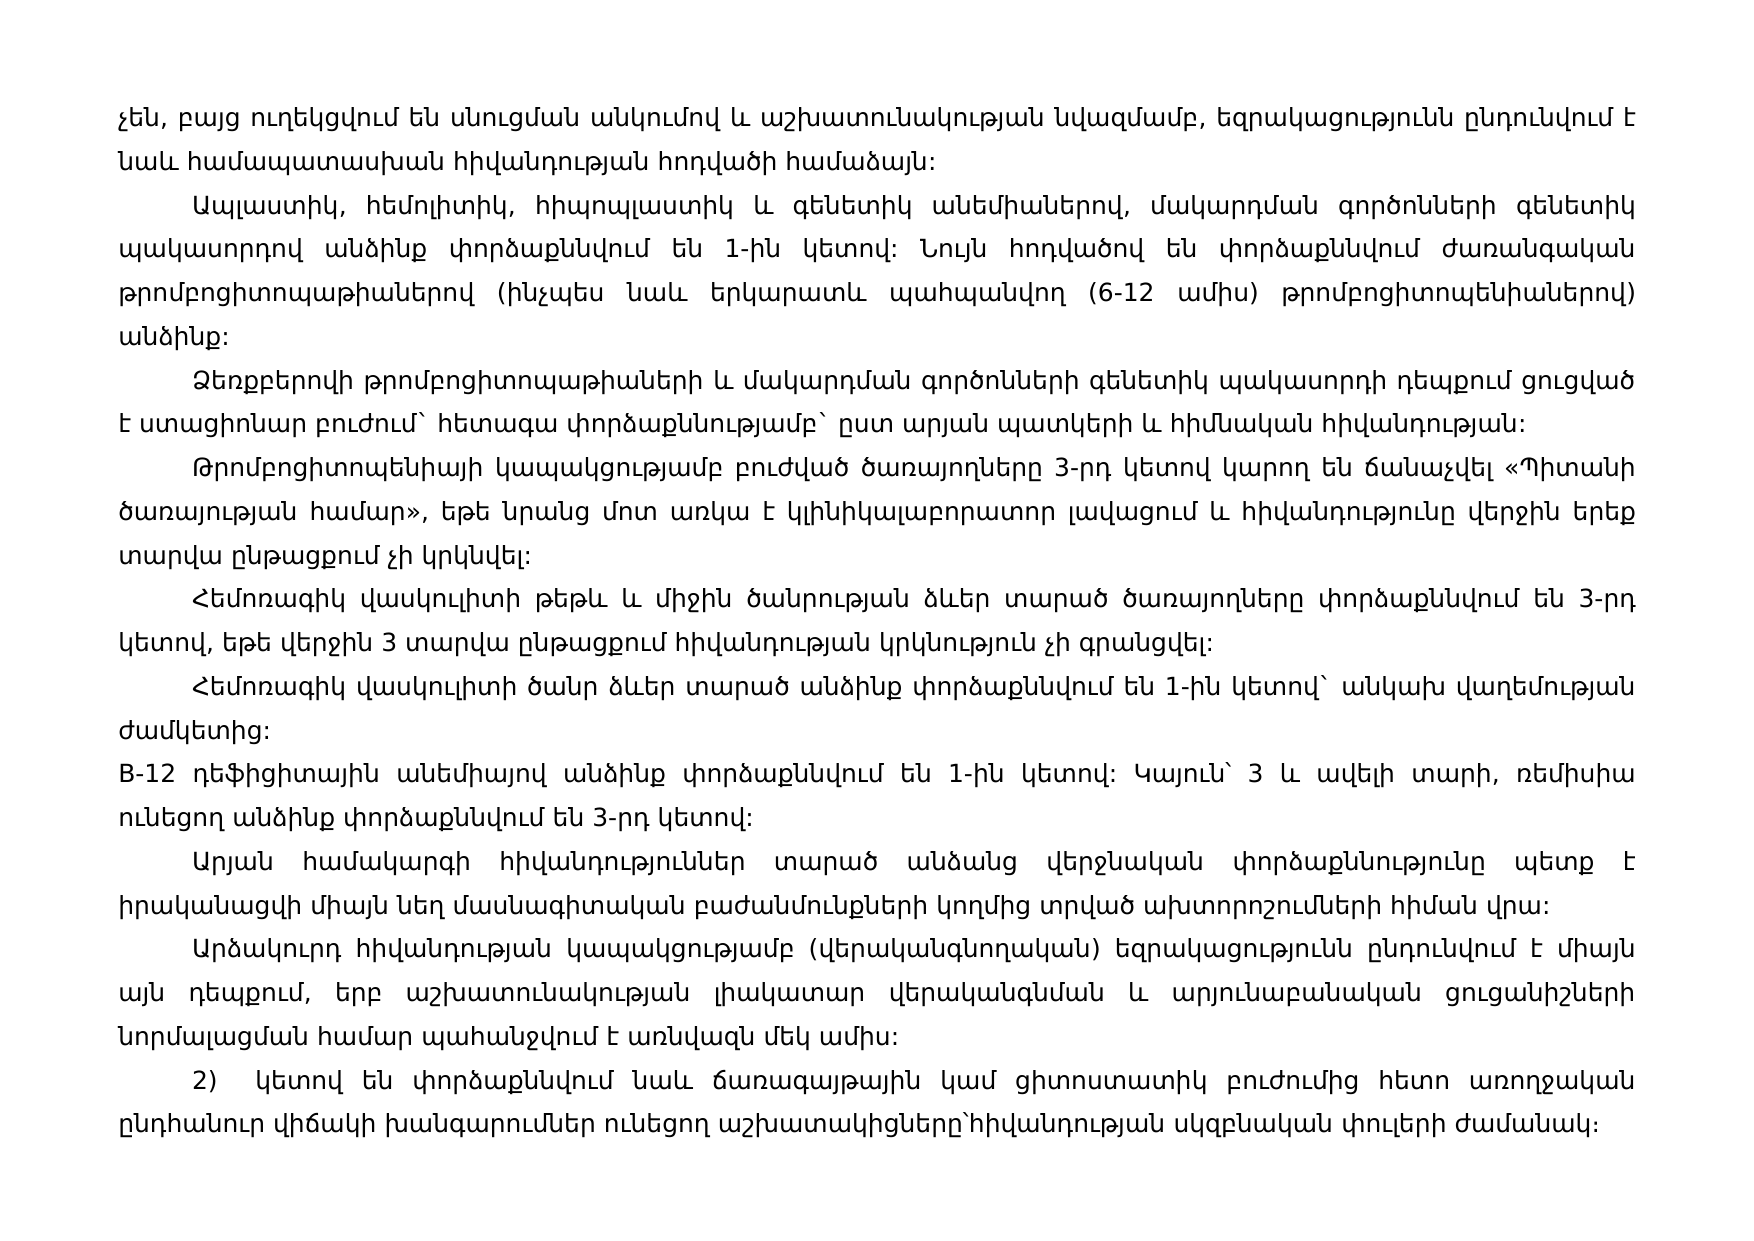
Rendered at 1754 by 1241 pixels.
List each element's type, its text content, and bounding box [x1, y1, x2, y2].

text Ապլաստիկ, հեմոլիտիկ, հիպոպլաստիկ և գենետիկ անեմիաներով, մակարդման գործոնների գենետիկ պակասորդով անձինք փորձաքննվում են 1-ին կետով: Նույն հոդվածով են փորձաքննվում ժառանգական թրոմբոցիտոպաթիաներով (ինչպես նաև երկարատև պահպանվող (6-12 ամիս) թրոմբոցիտոպենիաներով) անձինք: [118, 191, 1636, 351]
text Ձեռքբերովի թրոմբոցիտոպաթիաների և մակարդման գործոնների գենետիկ պակասորդի դեպքում ցուցված է ստացիոնար բուժում` հետագա փորձաքննությամբ` ըստ արյան պատկերի և հիմնական հիվանդության: [118, 366, 1636, 439]
text Արձակուրդ հիվանդության կապակցությամբ (վերականգնողական) եզրակացությունն ընդունվում է միայն այն դեպքում, երբ աշխատունակության լիակատար վերականգնման և արյունաբանական ցուցանիշների նորմալացման համար պահանջվում է առնվազն մեկ ամիս: [118, 935, 1636, 1051]
text 2) կետով են փորձաքննվում նաև ճառագայթային կամ ցիտոստատիկ բուժումից հետո առողջական ընդհանուր վիճակի խանգարումներ ունեցող աշխատակիցները՝հիվանդության սկզբնական փուլերի ժամանակ։ [118, 1066, 1636, 1139]
text B-12 դեֆիցիտային անեմիայով անձինք փորձաքննվում են 1-ին կետով: Կայուն՝ 3 և ավելի տարի, ռեմիսիա ունեցող անձինք փորձաքննվում են 3-րդ կետով: [118, 760, 1636, 833]
text Հեմոռագիկ վասկուլիտի թեթև և միջին ծանրության ձևեր տարած ծառայողները փորձաքննվում են 3-րդ կետով, եթե վերջին 3 տարվա ընթացքում հիվանդության կրկնություն չի գրանցվել: [118, 585, 1636, 658]
text Արյան համակարգի հիվանդություններ տարած անձանց վերջնական փորձաքննությունը պետք է իրականացվի միայն նեղ մասնագիտական բաժանմունքների կողմից տրված ախտորոշումների հիման վրա: [118, 847, 1636, 920]
text Թրոմբոցիտոպենիայի կապակցությամբ բուժված ծառայողները 3-րդ կետով կարող են ճանաչվել «Պիտանի ծառայության համար», եթե նրանց մոտ առկա է կլինիկալաբորատոր լավացում և հիվանդությունը վերջին երեք տարվա ընթացքում չի կրկնվել: [118, 453, 1636, 570]
text Հեմոռագիկ վասկուլիտի ծանր ձևեր տարած անձինք փորձաքննվում են 1-ին կետով` անկախ վաղեմության ժամկետից: [118, 672, 1636, 745]
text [118, 103, 1636, 176]
